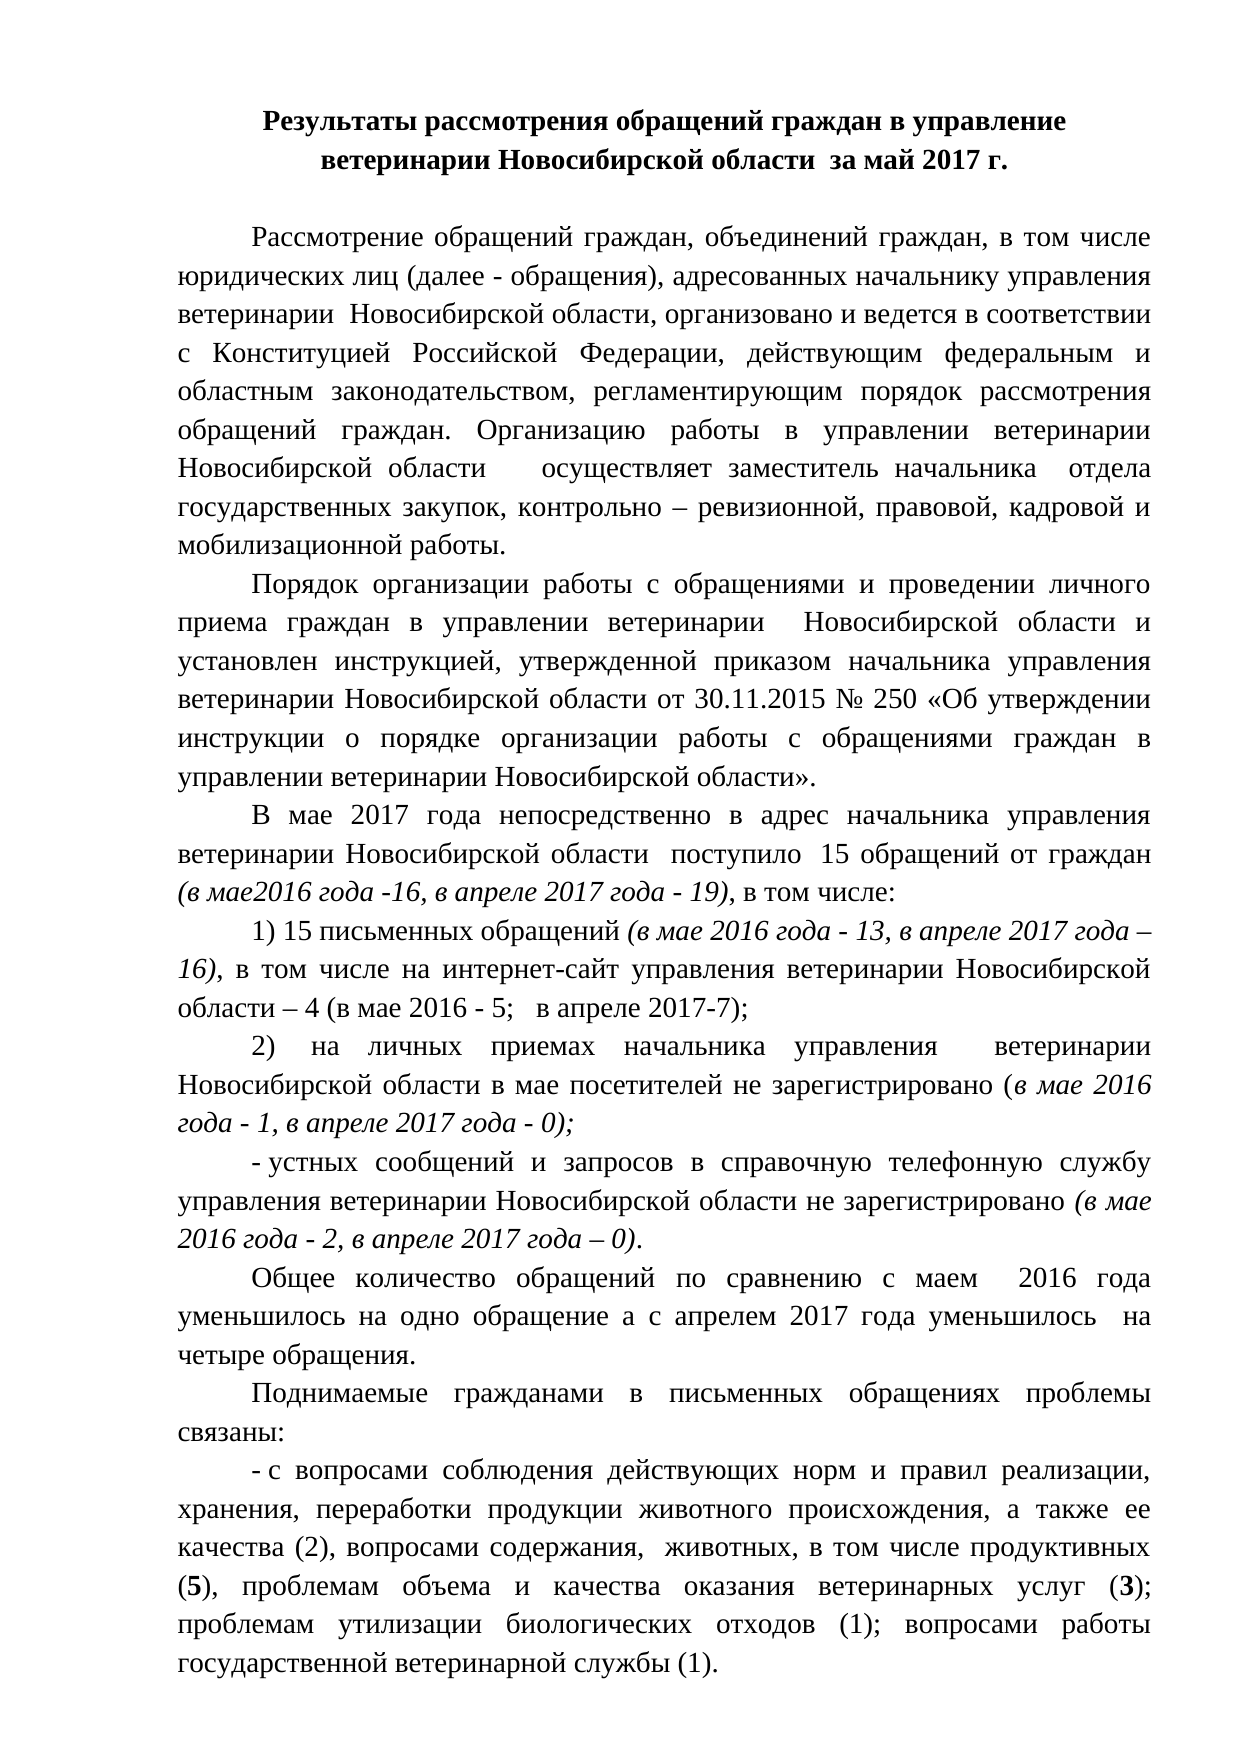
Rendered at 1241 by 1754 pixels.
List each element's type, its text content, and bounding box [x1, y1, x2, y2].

text - устных сообщений и запросов в справочную телефонную службу управления ветеринарии Новосибирской области не зарегистрировано (в мае 2016 года - 2, в апреле 2017 года – 0). [177, 1144, 1152, 1255]
text - с вопросами соблюдения действующих норм и правил реализации, хранения, переработки продукции животного происхождения, а также ее качества (2), вопросами содержания, животных, в том числе продуктивных (5), проблемам объема и качества оказания ветеринарных услуг (3); проблемам утилизации биологических отходов (1); вопросами работы государственной ветеринарной службы (1). [177, 1452, 1152, 1679]
text Общее количество обращений по сравнению с маем 2016 года уменьшилось на одно обращение а с апрелем 2017 года уменьшилось на четыре обращения. [177, 1260, 1152, 1370]
text Поднимаемые гражданами в письменных обращениях проблемы связаны: [177, 1375, 1152, 1447]
text 1) 15 письменных обращений (в мае 2016 года - 13, в апреле 2017 года – 16), в том числе на интернет-сайт управления ветеринарии Новосибирской области – 4 (в мае 2016 - 5; в апреле 2017-7); [177, 913, 1152, 1023]
text В мае 2017 года непосредственно в адрес начальника управления ветеринарии Новосибирской области поступило 15 обращений от граждан (в мае2016 года -16, в апреле 2017 года - 19), в том числе: [177, 797, 1152, 908]
text Рассмотрение обращений граждан, объединений граждан, в том числе юридических лиц (далее - обращения), адресованных начальнику управления ветеринарии Новосибирской области, организовано и ведется в соответствии с Конституцией Российской Федерации, действующим федеральным и областным законодательством, регламентирующим порядок рассмотрения обращений граждан. Организацию работы в управлении ветеринарии Новосибирской области осуществляет заместитель начальника отдела государственных закупок, контрольно – ревизионной, правовой, кадровой и мобилизационной работы. [177, 219, 1152, 561]
text 2) на личных приемах начальника управления ветеринарии Новосибирской области в мае посетителей не зарегистрировано (в мае 2016 года - 1, в апреле 2017 года - 0); [177, 1028, 1152, 1139]
text Порядок организации работы с обращениями и проведении личного приема граждан в управлении ветеринарии Новосибирской области и установлен инструкцией, утвержденной приказом начальника управления ветеринарии Новосибирской области от 30.11.2015 № 250 «Об утверждении инструкции о порядке организации работы с обращениями граждан в управлении ветеринарии Новосибирской области». [177, 566, 1152, 792]
text Результаты рассмотрения обращений граждан в управление ветеринарии Новосибирской области за май 2017 г. [177, 103, 1152, 176]
